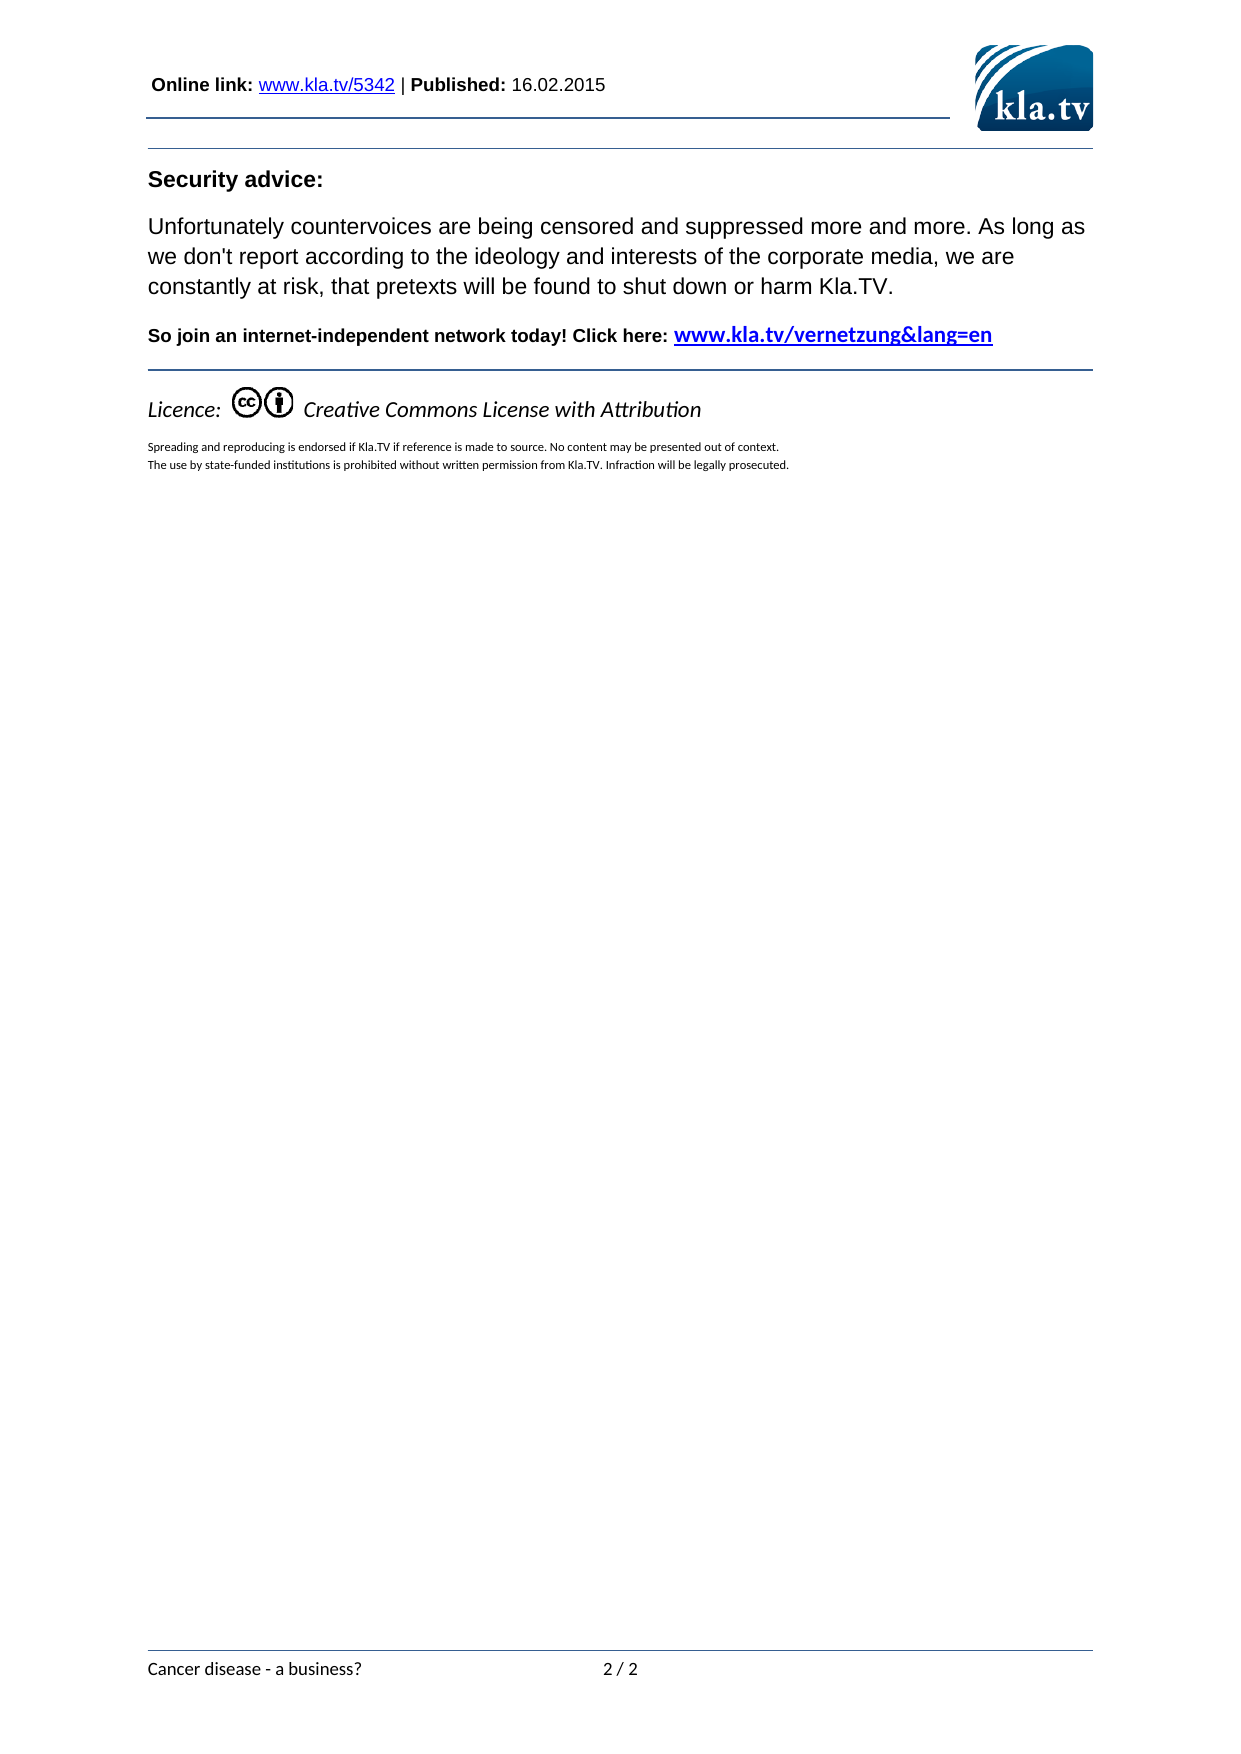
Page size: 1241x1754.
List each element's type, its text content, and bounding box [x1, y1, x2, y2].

text Unfortunately countervoices are being censored and suppressed more and more. As long as we don't report according to the ideology and interests of the corporate media, we are constantly at risk, that pretexts will be found to shut down or harm Kla.TV. [148, 213, 1093, 299]
text So join an internet-independent network today! Click here: www.kla.tv/vernetzung&lang=en [148, 320, 1093, 348]
text Security advice: [148, 149, 1093, 192]
text Spreading and reproducing is endorsed if Kla.TV if reference is made to source. No content may be presented out of context. The use by state-funded institutions is prohibited without written permission from Kla.TV. Infraction will be legally prosecuted. [148, 440, 1093, 473]
text Licence: Creative Commons License with Attribution [148, 371, 1093, 423]
